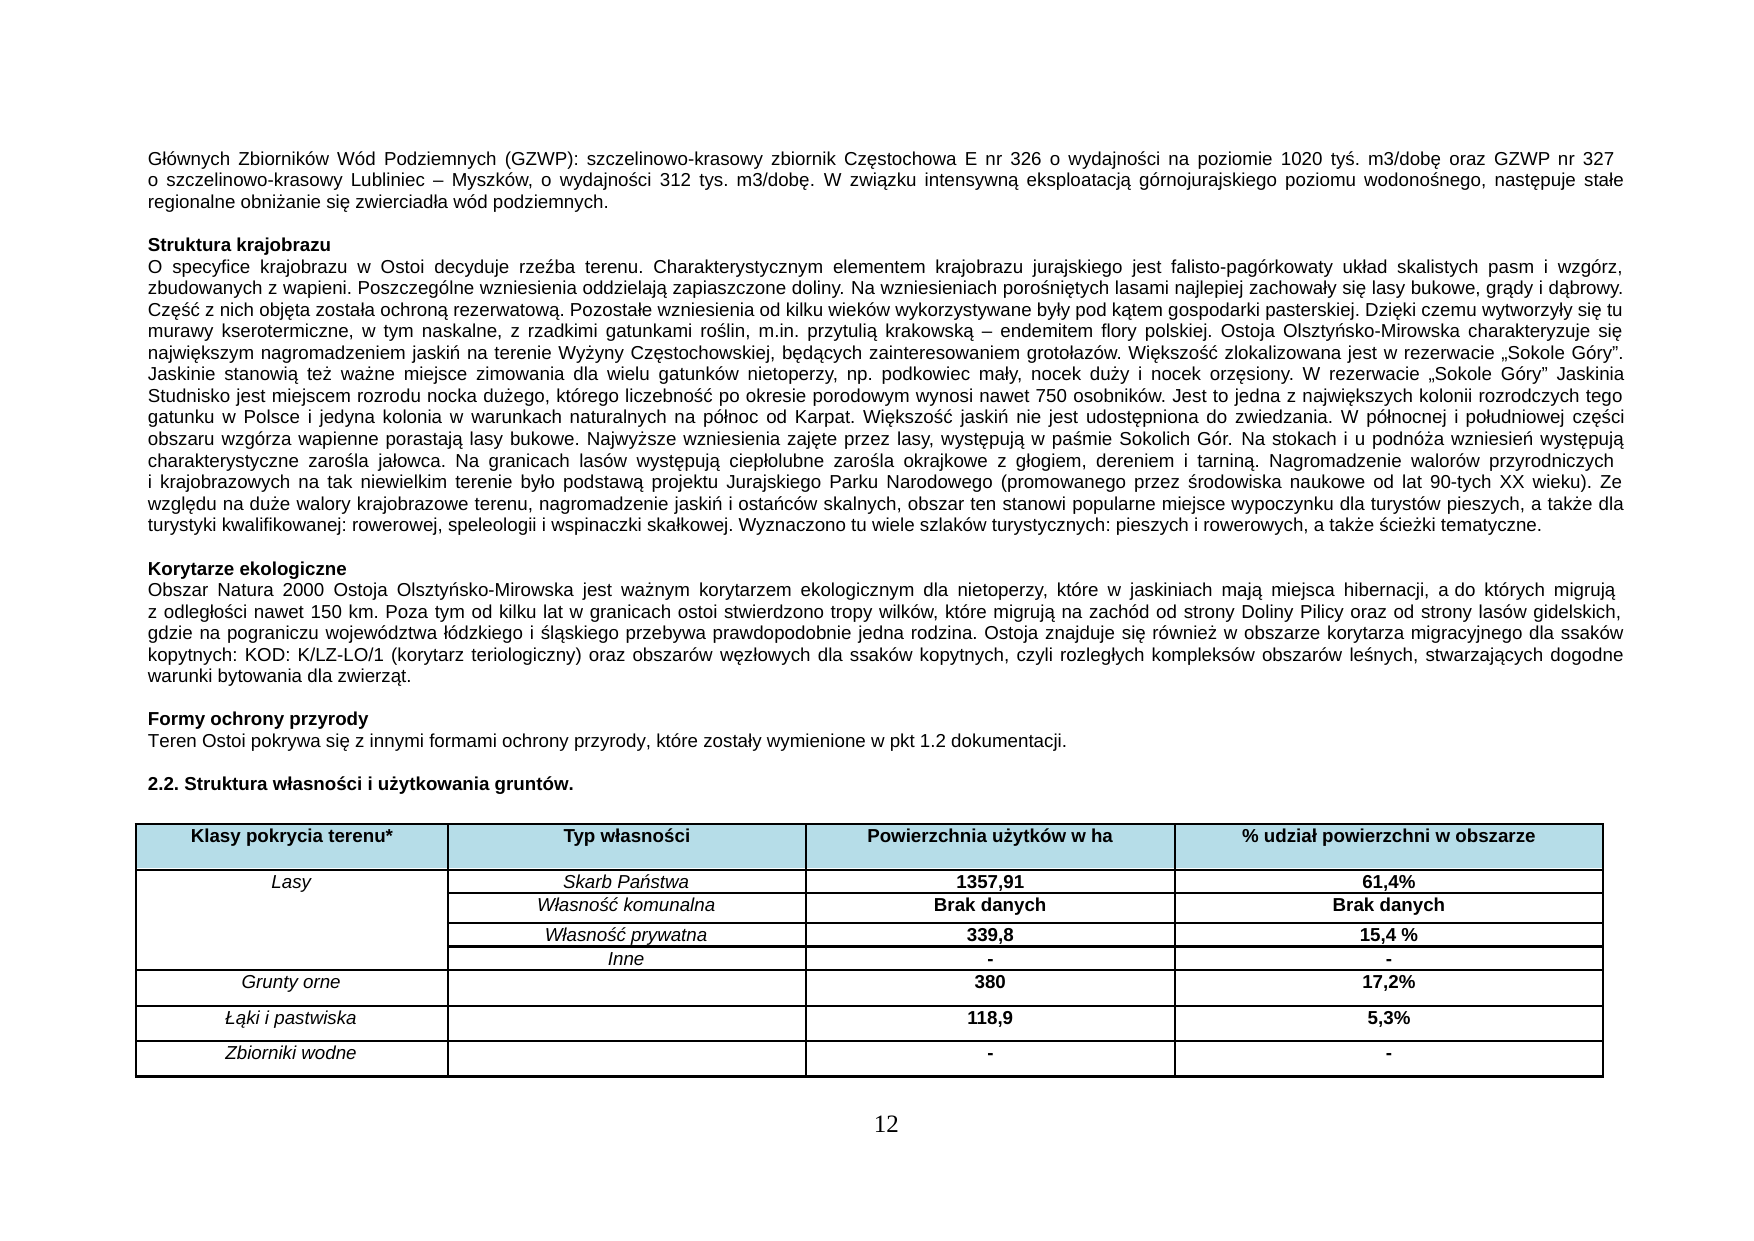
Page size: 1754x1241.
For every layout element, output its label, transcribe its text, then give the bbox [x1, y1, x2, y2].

table_cell - [1176, 1042, 1602, 1075]
text Korytarze ekologiczne [148, 557, 1624, 579]
table_cell Grunty orne [137, 971, 447, 1004]
text Teren Ostoi pokrywa się z innymi formami ochrony przyrody, które zostały wymienione w pkt 1.2 dokumentacji. [148, 730, 1624, 751]
table_header Typ własności [449, 825, 805, 868]
table_cell 118,9 [807, 1007, 1174, 1040]
table_header % udział powierzchni w obszarze [1176, 825, 1602, 868]
table_header Powierzchnia użytków w ha [807, 825, 1174, 868]
table_cell 17,2% [1176, 971, 1602, 1004]
table_cell Brak danych [1176, 894, 1602, 922]
table_cell - [807, 1042, 1174, 1075]
text Obszar Natura 2000 Ostoja Olsztyńsko-Mirowska jest ważnym korytarzem ekologicznym dla nietoperzy, które w jaskiniach mają miejsca hibernacji, a do których migrują z odległości nawet 150 km. Poza tym od kilku lat w granicach ostoi stwierdzono tropy wilków, które migrują na zachód od strony Doliny Pilicy oraz od strony lasów gidelskich, gdzie na pograniczu województwa łódzkiego i śląskiego przebywa prawdopodobnie jedna rodzina. Ostoja znajduje się również w obszarze korytarza migracyjnego dla ssaków kopytnych: KOD: K/LZ-LO/1 (korytarz teriologiczny) oraz obszarów węzłowych dla ssaków kopytnych, czyli rozległych kompleksów obszarów leśnych, stwarzających dogodne warunki bytowania dla zwierząt. [148, 579, 1624, 687]
table_cell Inne [449, 948, 805, 969]
table_cell Skarb Państwa [449, 871, 805, 892]
table_cell 380 [807, 971, 1174, 1004]
text Struktura krajobrazu [148, 234, 1624, 255]
table_cell Brak danych [807, 894, 1174, 922]
table_cell 15,4 % [1176, 924, 1602, 945]
table_cell 5,3% [1176, 1007, 1602, 1040]
table_cell [449, 1007, 805, 1040]
table_cell Własność komunalna [449, 894, 805, 922]
table_cell - [1176, 948, 1602, 969]
table_cell 1357,91 [807, 871, 1174, 892]
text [148, 148, 1624, 212]
table_cell Lasy [137, 871, 447, 969]
subtitle 2.2. Struktura własności i użytkowania gruntów. [148, 773, 1624, 794]
text Formy ochrony przyrody [148, 708, 1624, 730]
table_cell 339,8 [807, 924, 1174, 945]
table_cell [449, 971, 805, 1004]
table_cell 61,4% [1176, 871, 1602, 892]
table_header Klasy pokrycia terenu* [137, 825, 447, 868]
table_cell - [807, 948, 1174, 969]
table_cell Łąki i pastwiska [137, 1007, 447, 1040]
table_cell [449, 1042, 805, 1075]
table_cell Zbiorniki wodne [137, 1042, 447, 1075]
text O specyfice krajobrazu w Ostoi decyduje rzeźba terenu. Charakterystycznym elementem krajobrazu jurajskiego jest falisto-pagórkowaty układ skalistych pasm i wzgórz, zbudowanych z wapieni. Poszczególne wzniesienia oddzielają zapiaszczone doliny. Na wzniesieniach porośniętych lasami najlepiej zachowały się lasy bukowe, grądy i dąbrowy. Część z nich objęta została ochroną rezerwatową. Pozostałe wzniesienia od kilku wieków wykorzystywane były pod kątem gospodarki pasterskiej. Dzięki czemu wytworzyły się tu murawy kserotermiczne, w tym naskalne, z rzadkimi gatunkami roślin, m.in. przytulią krakowską – endemitem flory polskiej. Ostoja Olsztyńsko-Mirowska charakteryzuje się największym nagromadzeniem jaskiń na terenie Wyżyny Częstochowskiej, będących zainteresowaniem grotołazów. Większość zlokalizowana jest w rezerwacie „Sokole Góry”. Jaskinie stanowią też ważne miejsce zimowania dla wielu gatunków nietoperzy, np. podkowiec mały, nocek duży i nocek orzęsiony. W rezerwacie „Sokole Góry” Jaskinia Studnisko jest miejscem rozrodu nocka dużego, którego liczebność po okresie porodowym wynosi nawet 750 osobników. Jest to jedna z największych kolonii rozrodczych tego gatunku w Polsce i jedyna kolonia w warunkach naturalnych na północ od Karpat. Większość jaskiń nie jest udostępniona do zwiedzania. W północnej i południowej części obszaru wzgórza wapienne porastają lasy bukowe. Najwyższe wzniesienia zajęte przez lasy, występują w paśmie Sokolich Gór. Na stokach i u podnóża wzniesień występują charakterystyczne zarośla jałowca. Na granicach lasów występują ciepłolubne zarośla okrajkowe z głogiem, dereniem i tarniną. Nagromadzenie walorów przyrodniczych i krajobrazowych na tak niewielkim terenie było podstawą projektu Jurajskiego Parku Narodowego (promowanego przez środowiska naukowe od lat 90-tych XX wieku). Ze względu na duże walory krajobrazowe terenu, nagromadzenie jaskiń i ostańców skalnych, obszar ten stanowi popularne miejsce wypoczynku dla turystów pieszych, a także dla turystyki kwalifikowanej: rowerowej, speleologii i wspinaczki skałkowej. Wyznaczono tu wiele szlaków turystycznych: pieszych i rowerowych, a także ścieżki tematyczne. [148, 255, 1624, 536]
table_cell Własność prywatna [449, 924, 805, 945]
